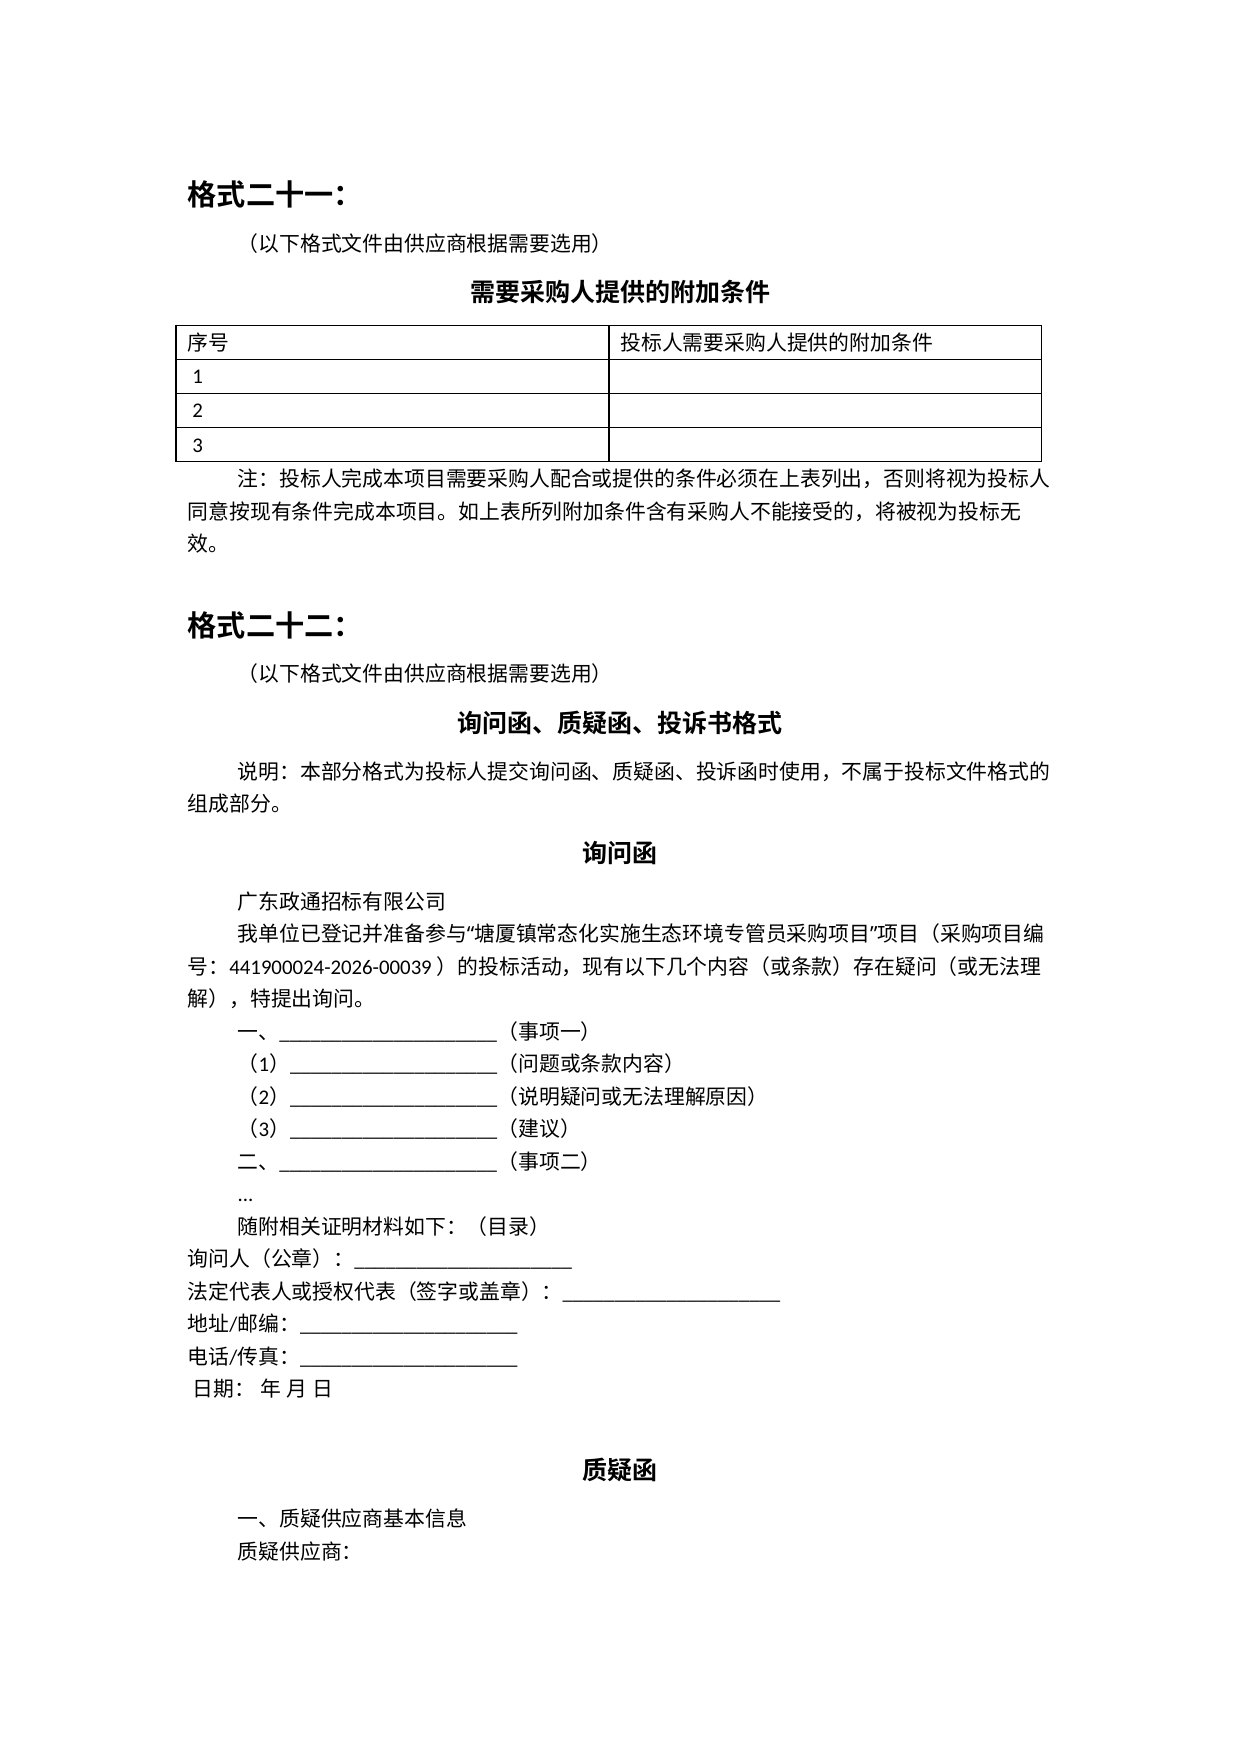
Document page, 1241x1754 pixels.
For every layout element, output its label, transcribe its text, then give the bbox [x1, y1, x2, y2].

text 广东政通招标有限公司 [187, 885, 1053, 917]
text 法定代表人或授权代表（签字或盖章）：_____________________ [187, 1275, 1053, 1307]
text （3）____________________（建议） [187, 1112, 1053, 1145]
text 需要采购人提供的附加条件 [187, 259, 1053, 324]
text （2）____________________（说明疑问或无法理解原因） [187, 1080, 1053, 1112]
text 询问函 [187, 820, 1053, 885]
text （以下格式文件由供应商根据需要选用） [187, 657, 1053, 690]
table_cell 2 [177, 394, 608, 427]
table_cell 3 [177, 428, 608, 461]
text （1）____________________（问题或条款内容） [187, 1047, 1053, 1080]
table_header 投标人需要采购人提供的附加条件 [610, 326, 1041, 358]
text 随附相关证明材料如下：（目录） [187, 1210, 1053, 1242]
text 地址/邮编：_____________________ [187, 1307, 1053, 1340]
text 质疑供应商： [187, 1535, 1053, 1567]
table_header 序号 [177, 326, 608, 358]
table_cell [610, 394, 1041, 427]
text 询问人（公章）：_____________________ [187, 1242, 1053, 1275]
text ... [187, 1177, 1053, 1210]
text 询问函、质疑函、投诉书格式 [187, 690, 1053, 755]
text 格式二十二： [187, 592, 1053, 657]
table_cell [610, 428, 1041, 461]
text 一、质疑供应商基本信息 [187, 1502, 1053, 1535]
table_cell 1 [177, 360, 608, 393]
text 质疑函 [187, 1437, 1053, 1502]
text （以下格式文件由供应商根据需要选用） [187, 227, 1053, 259]
text 说明：本部分格式为投标人提交询问函、质疑函、投诉函时使用，不属于投标文件格式的组成部分。 [187, 755, 1053, 820]
text 二、_____________________（事项二） [187, 1145, 1053, 1177]
text 一、_____________________（事项一） [187, 1015, 1053, 1047]
text 注：投标人完成本项目需要采购人配合或提供的条件必须在上表列出，否则将视为投标人同意按现有条件完成本项目。如上表所列附加条件含有采购人不能接受的，将被视为投标无效。 [187, 462, 1053, 560]
text 格式二十一： [187, 162, 1053, 227]
text 我单位已登记并准备参与“塘厦镇常态化实施生态环境专管员采购项目”项目（采购项目编号：441900024-2026-00039 ）的投标活动，现有以下几个内容（或条款）存在疑问（或无法理解），特提出询问。 [187, 917, 1053, 1015]
table_cell [610, 360, 1041, 393]
text 日期： 年 月 日 [187, 1372, 1053, 1405]
text 电话/传真：_____________________ [187, 1340, 1053, 1372]
